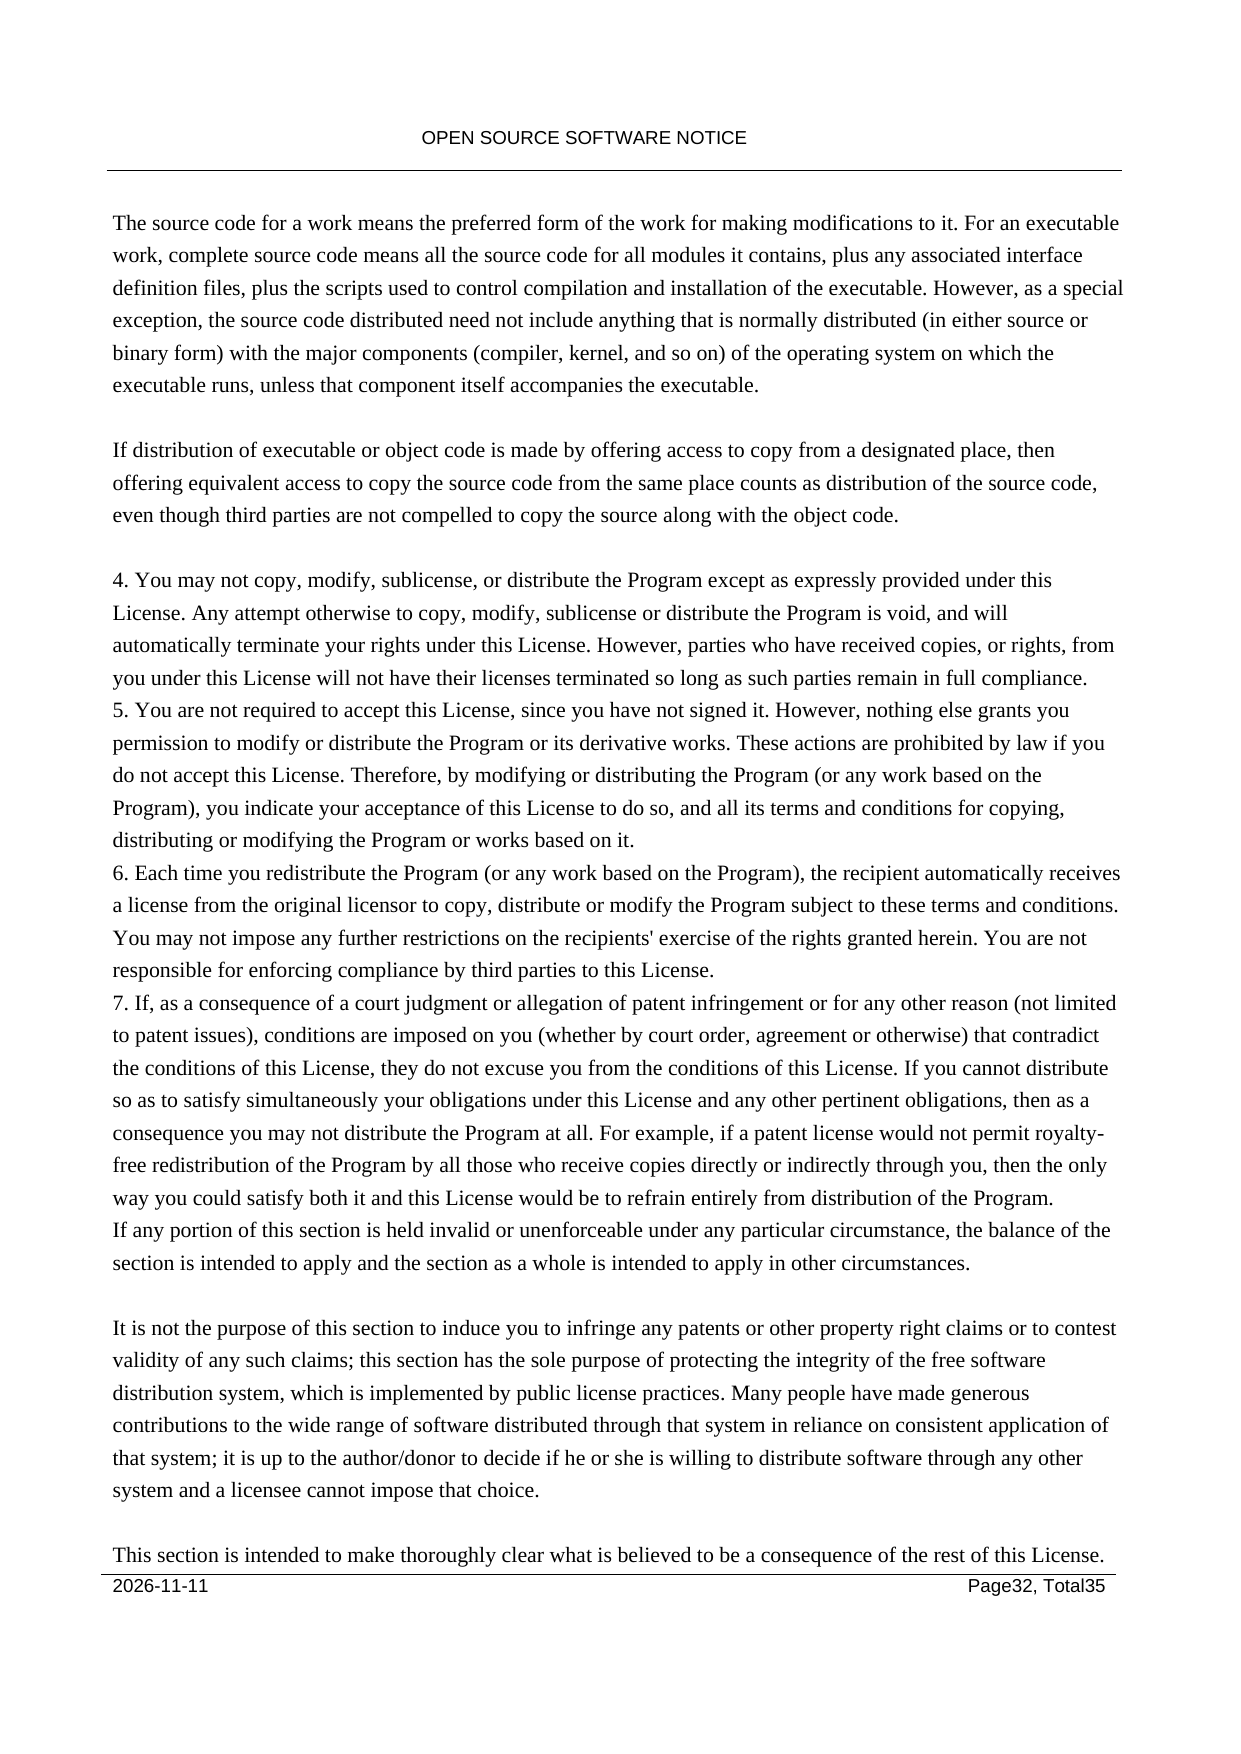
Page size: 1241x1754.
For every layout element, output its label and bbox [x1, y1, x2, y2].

text [112, 206, 1128, 1571]
